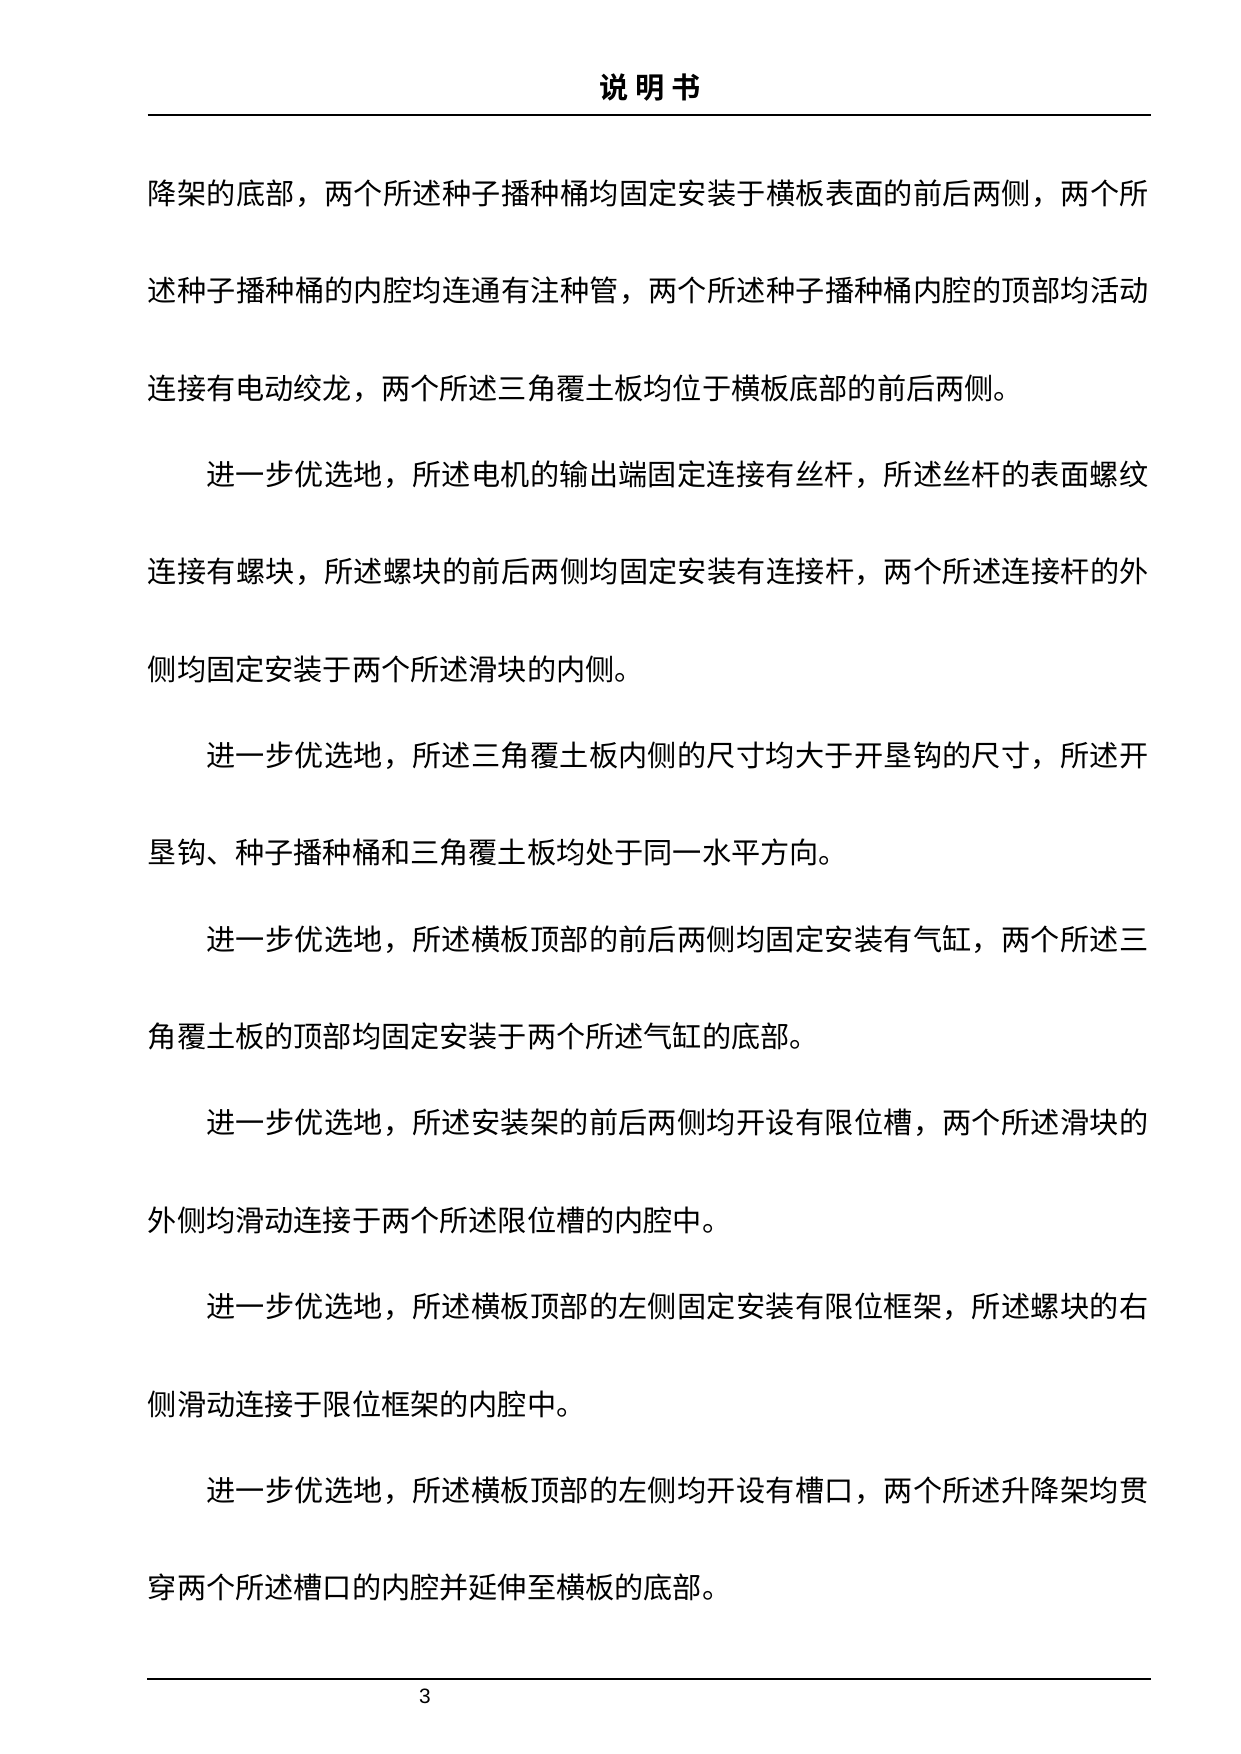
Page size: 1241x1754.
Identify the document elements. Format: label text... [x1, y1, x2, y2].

text 进一步优选地，所述安装架的前后两侧均开设有限位槽，两个所述滑块的外侧均滑动连接于两个所述限位槽的内腔中。 [148, 1088, 1152, 1251]
text 进一步优选地，所述电机的输出端固定连接有丝杆，所述丝杆的表面螺纹连接有螺块，所述螺块的前后两侧均固定安装有连接杆，两个所述连接杆的外侧均固定安装于两个所述滑块的内侧。 [148, 440, 1152, 700]
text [148, 159, 1152, 419]
text 进一步优选地，所述三角覆土板内侧的尺寸均大于开垦钩的尺寸，所述开垦钩、种子播种桶和三角覆土板均处于同一水平方向。 [148, 721, 1152, 884]
text 进一步优选地，所述横板顶部的左侧固定安装有限位框架，所述螺块的右侧滑动连接于限位框架的内腔中。 [148, 1272, 1152, 1435]
text 进一步优选地，所述横板顶部的左侧均开设有槽口，两个所述升降架均贯穿两个所述槽口的内腔并延伸至横板的底部。 [148, 1456, 1152, 1618]
text 进一步优选地，所述横板顶部的前后两侧均固定安装有气缸，两个所述三角覆土板的顶部均固定安装于两个所述气缸的底部。 [148, 905, 1152, 1067]
